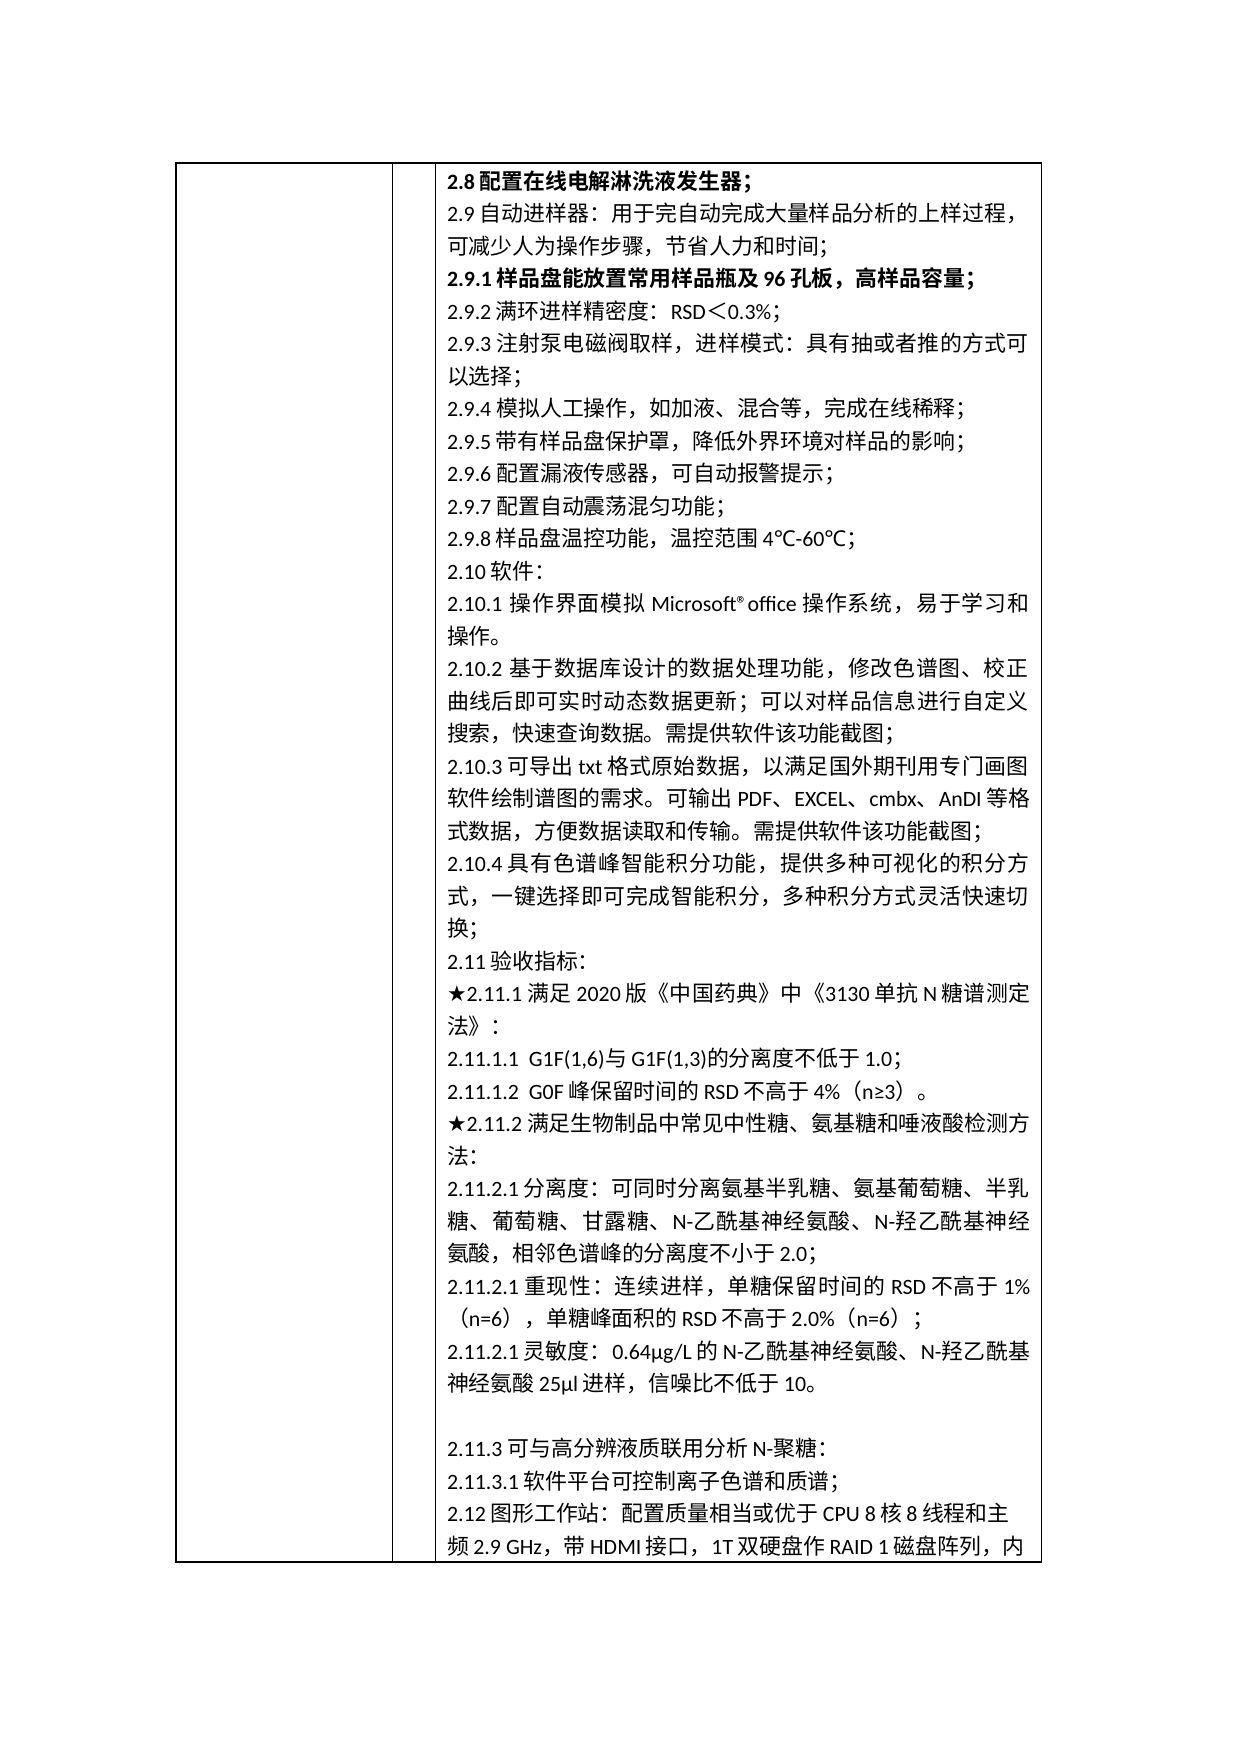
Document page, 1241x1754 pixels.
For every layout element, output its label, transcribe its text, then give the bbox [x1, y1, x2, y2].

table_cell 1 [393, 164, 435, 1561]
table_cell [436, 164, 1041, 1561]
table_cell [177, 164, 392, 1561]
